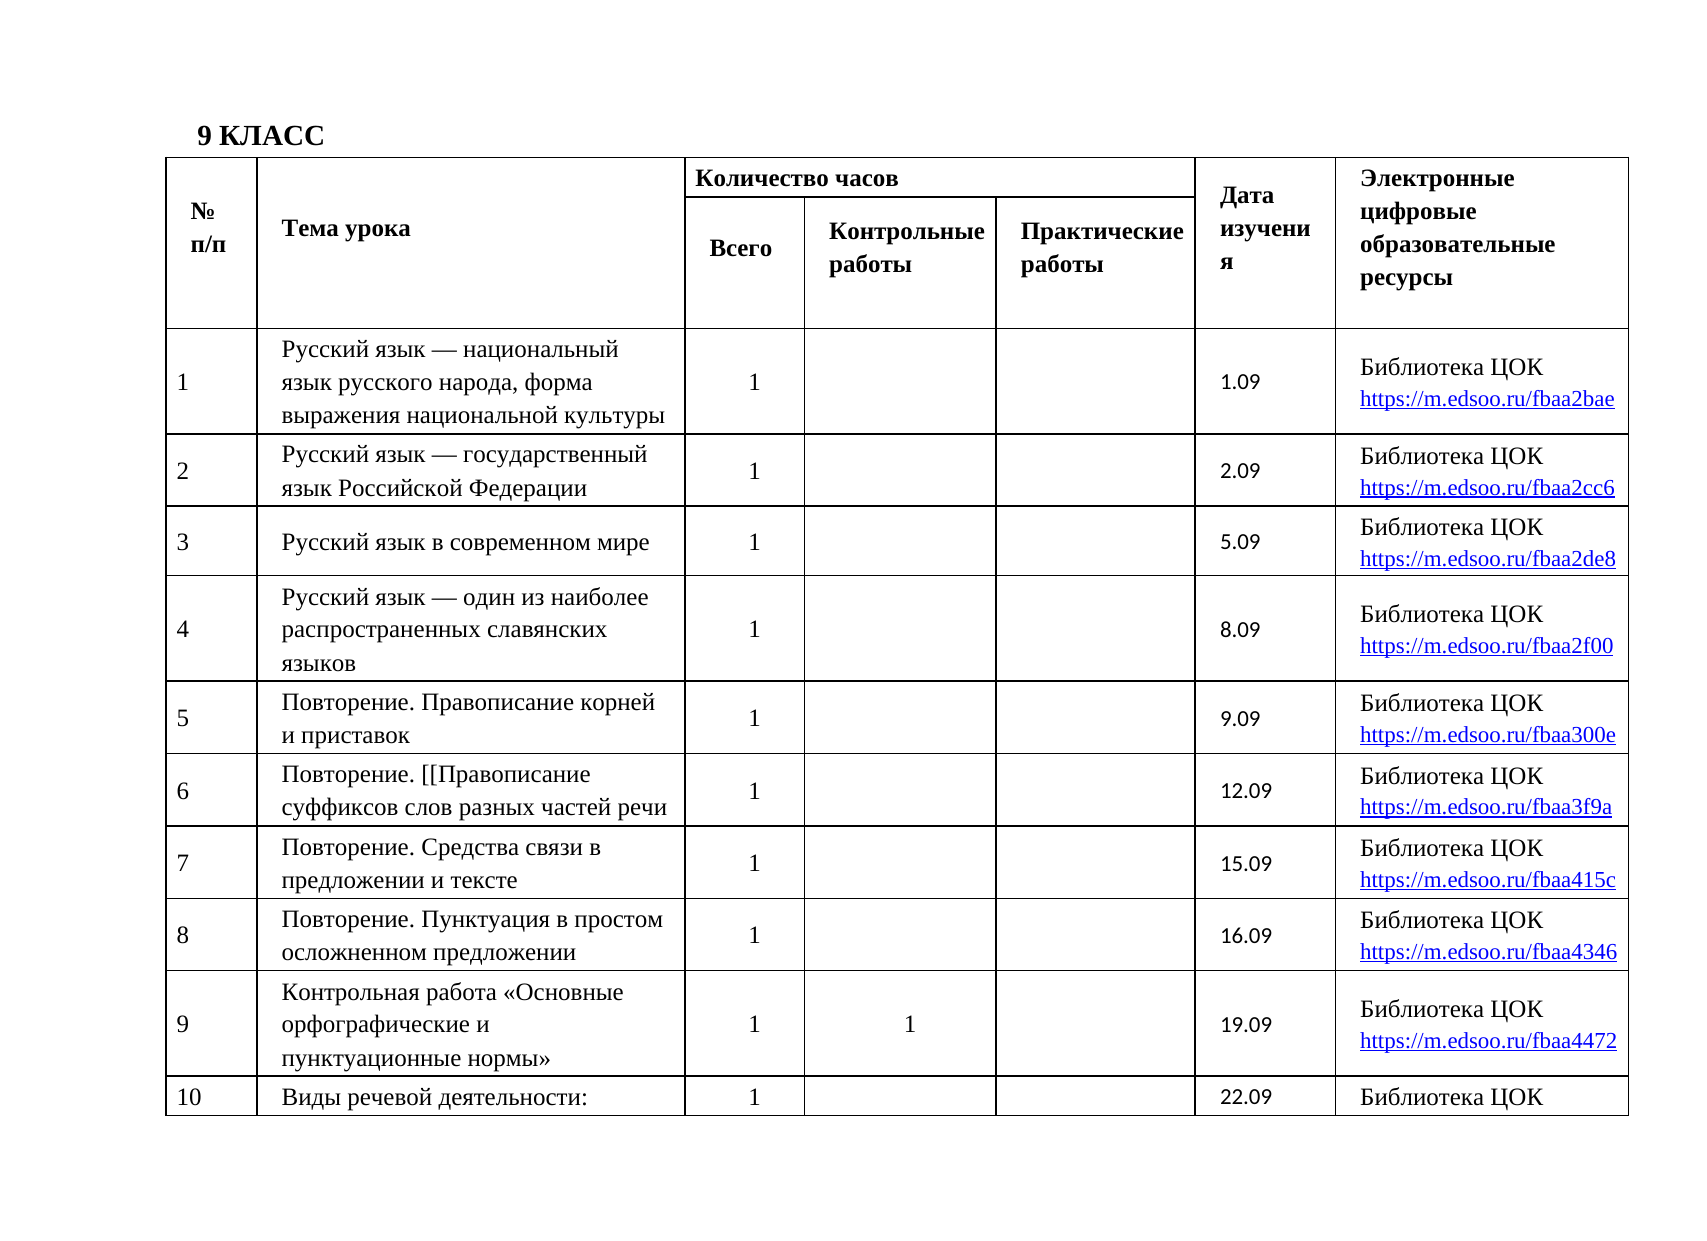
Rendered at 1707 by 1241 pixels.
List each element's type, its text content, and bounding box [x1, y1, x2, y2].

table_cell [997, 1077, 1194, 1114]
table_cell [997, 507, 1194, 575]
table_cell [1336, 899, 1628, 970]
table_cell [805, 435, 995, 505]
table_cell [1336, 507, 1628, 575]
text 9 КЛАСС [190, 118, 1618, 152]
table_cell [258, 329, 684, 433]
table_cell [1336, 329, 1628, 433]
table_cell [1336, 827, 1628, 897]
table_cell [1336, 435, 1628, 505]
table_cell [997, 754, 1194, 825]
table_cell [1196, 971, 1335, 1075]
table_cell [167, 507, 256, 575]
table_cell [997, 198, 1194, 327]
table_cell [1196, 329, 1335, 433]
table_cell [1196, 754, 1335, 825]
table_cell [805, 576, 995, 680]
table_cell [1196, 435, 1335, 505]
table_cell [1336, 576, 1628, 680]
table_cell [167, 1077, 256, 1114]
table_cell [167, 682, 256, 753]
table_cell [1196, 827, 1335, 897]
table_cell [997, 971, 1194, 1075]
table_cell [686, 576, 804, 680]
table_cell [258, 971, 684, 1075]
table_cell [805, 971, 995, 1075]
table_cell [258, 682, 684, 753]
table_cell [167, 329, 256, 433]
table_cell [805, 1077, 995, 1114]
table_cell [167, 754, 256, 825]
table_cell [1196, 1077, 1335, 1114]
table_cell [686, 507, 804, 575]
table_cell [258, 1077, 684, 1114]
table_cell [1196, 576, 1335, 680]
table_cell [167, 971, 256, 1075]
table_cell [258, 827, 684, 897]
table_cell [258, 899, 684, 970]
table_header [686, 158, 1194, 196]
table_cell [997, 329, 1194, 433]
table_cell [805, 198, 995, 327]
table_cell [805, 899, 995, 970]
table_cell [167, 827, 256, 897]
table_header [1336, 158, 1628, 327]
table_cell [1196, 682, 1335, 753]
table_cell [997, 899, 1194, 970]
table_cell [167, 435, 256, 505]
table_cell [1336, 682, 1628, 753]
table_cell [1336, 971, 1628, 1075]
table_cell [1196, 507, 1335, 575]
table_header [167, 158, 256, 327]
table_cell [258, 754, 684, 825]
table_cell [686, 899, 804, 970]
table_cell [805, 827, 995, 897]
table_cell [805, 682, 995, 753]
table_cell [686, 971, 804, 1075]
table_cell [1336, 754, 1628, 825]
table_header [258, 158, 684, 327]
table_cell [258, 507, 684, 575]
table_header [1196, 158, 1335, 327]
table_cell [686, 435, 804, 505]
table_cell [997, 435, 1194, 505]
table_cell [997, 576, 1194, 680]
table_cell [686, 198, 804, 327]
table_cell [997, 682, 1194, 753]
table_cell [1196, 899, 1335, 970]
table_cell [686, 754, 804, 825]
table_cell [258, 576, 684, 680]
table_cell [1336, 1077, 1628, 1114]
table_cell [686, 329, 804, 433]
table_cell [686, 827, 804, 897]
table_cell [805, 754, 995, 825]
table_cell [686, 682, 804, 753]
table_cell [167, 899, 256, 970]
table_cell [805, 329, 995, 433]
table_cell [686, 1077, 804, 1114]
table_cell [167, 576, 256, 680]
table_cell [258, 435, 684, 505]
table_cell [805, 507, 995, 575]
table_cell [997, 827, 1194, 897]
